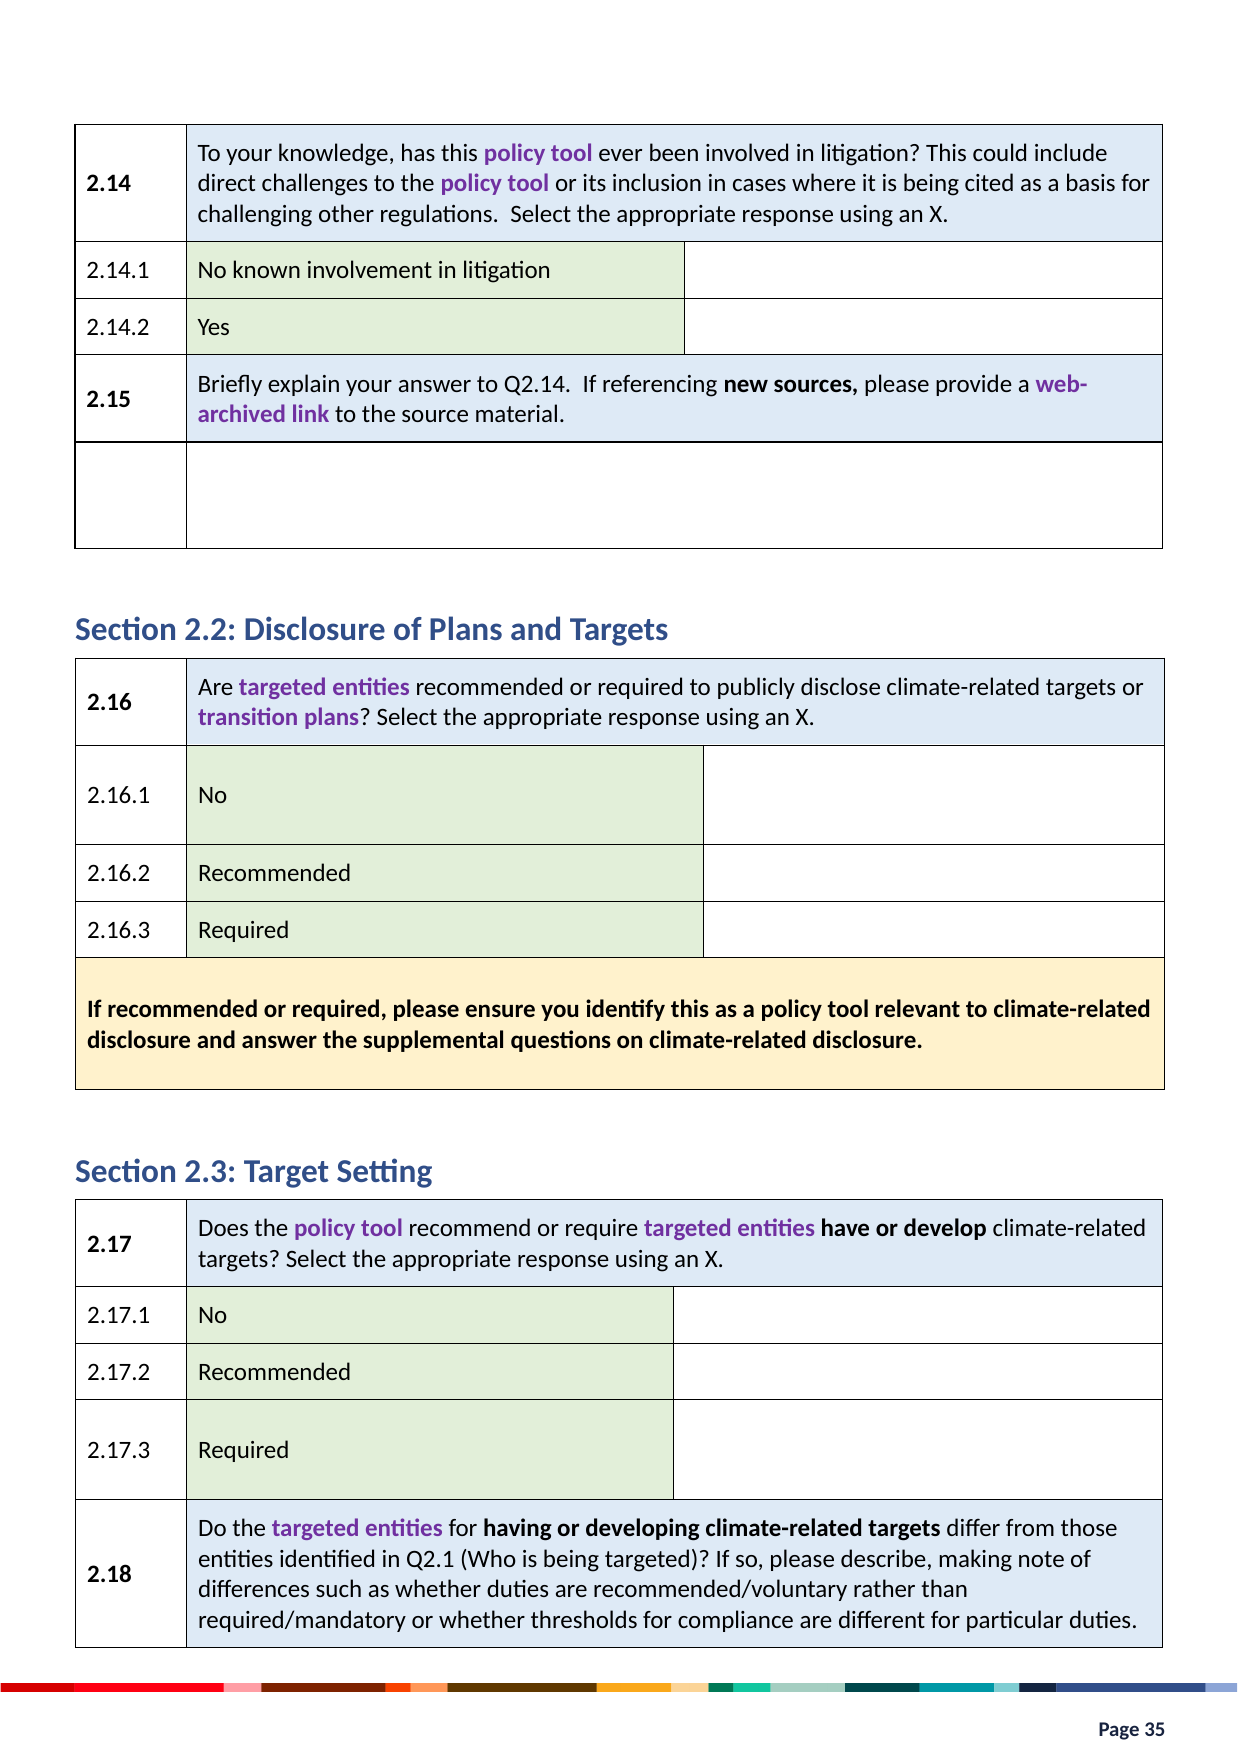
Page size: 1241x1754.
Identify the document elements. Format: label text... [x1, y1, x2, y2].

table_cell To your knowledge, has this policy tool ever been involved in litigation? This could include direct challenges to the policy tool or its inclusion in cases where it is being cited as a basis for challenging other regulations. Select the appropriate response using an X. [187, 125, 1162, 241]
table_header Does the policy tool recommend or require targeted entities have or develop climate-related targets? Select the appropriate response using an X. [187, 1200, 1162, 1286]
table_cell [704, 746, 1164, 844]
table_cell 2.14.1 [76, 242, 186, 298]
table_cell Briefly explain your answer to Q2.14. If referencing new sources, please provide a web-archived link to the source material. [187, 355, 1162, 441]
table_cell Do the targeted entities for having or developing climate-related targets differ from those entities identified in Q2.1 (Who is being targeted)? If so, please describe, making note of differences such as whether duties are recommended/voluntary rather than required/mandatory or whether thresholds for compliance are different for particular duties. [187, 1500, 1162, 1647]
table_cell [674, 1400, 1162, 1499]
table_cell [704, 902, 1164, 957]
table_cell Yes [187, 299, 684, 354]
subtitle Section 2.3: Target Setting [75, 1150, 1165, 1191]
table_cell Recommended [187, 1344, 673, 1399]
table_cell [187, 443, 1162, 548]
table_cell No known involvement in litigation [187, 242, 684, 298]
table_cell 2.17.2 [76, 1344, 186, 1399]
table_cell 2.16.3 [76, 902, 186, 957]
table_header 2.16 [76, 659, 186, 744]
table_cell [685, 242, 1162, 298]
table_cell Required [187, 1400, 673, 1499]
table_cell Required [187, 902, 703, 957]
table_cell [704, 845, 1164, 901]
table_cell 2.18 [76, 1500, 186, 1647]
table_header 2.17 [76, 1200, 186, 1286]
table_cell 2.14.2 [76, 299, 186, 354]
table_cell 2.16.2 [76, 845, 186, 901]
table_header Are targeted entities recommended or required to publicly disclose climate-related targets or transition plans? Select the appropriate response using an X. [187, 659, 1164, 744]
table_cell Recommended [187, 845, 703, 901]
table_cell 2.17.3 [76, 1400, 186, 1499]
table_cell 2.17.1 [76, 1287, 186, 1343]
table_cell 2.16.1 [76, 746, 186, 844]
table_cell [674, 1344, 1162, 1399]
table_cell 2.15 [76, 355, 186, 441]
table_cell No [187, 746, 703, 844]
subtitle Section 2.2: Disclosure of Plans and Targets [75, 608, 1165, 649]
table_cell 2.14 [76, 125, 186, 241]
table_cell [685, 299, 1162, 354]
picture [0, 1683, 1236, 1692]
table_cell [76, 443, 186, 548]
table_cell If recommended or required, please ensure you identify this as a policy tool relevant to climate-related disclosure and answer the supplemental questions on climate-related disclosure. [76, 958, 1164, 1089]
table_cell [674, 1287, 1162, 1343]
table_cell No [187, 1287, 673, 1343]
